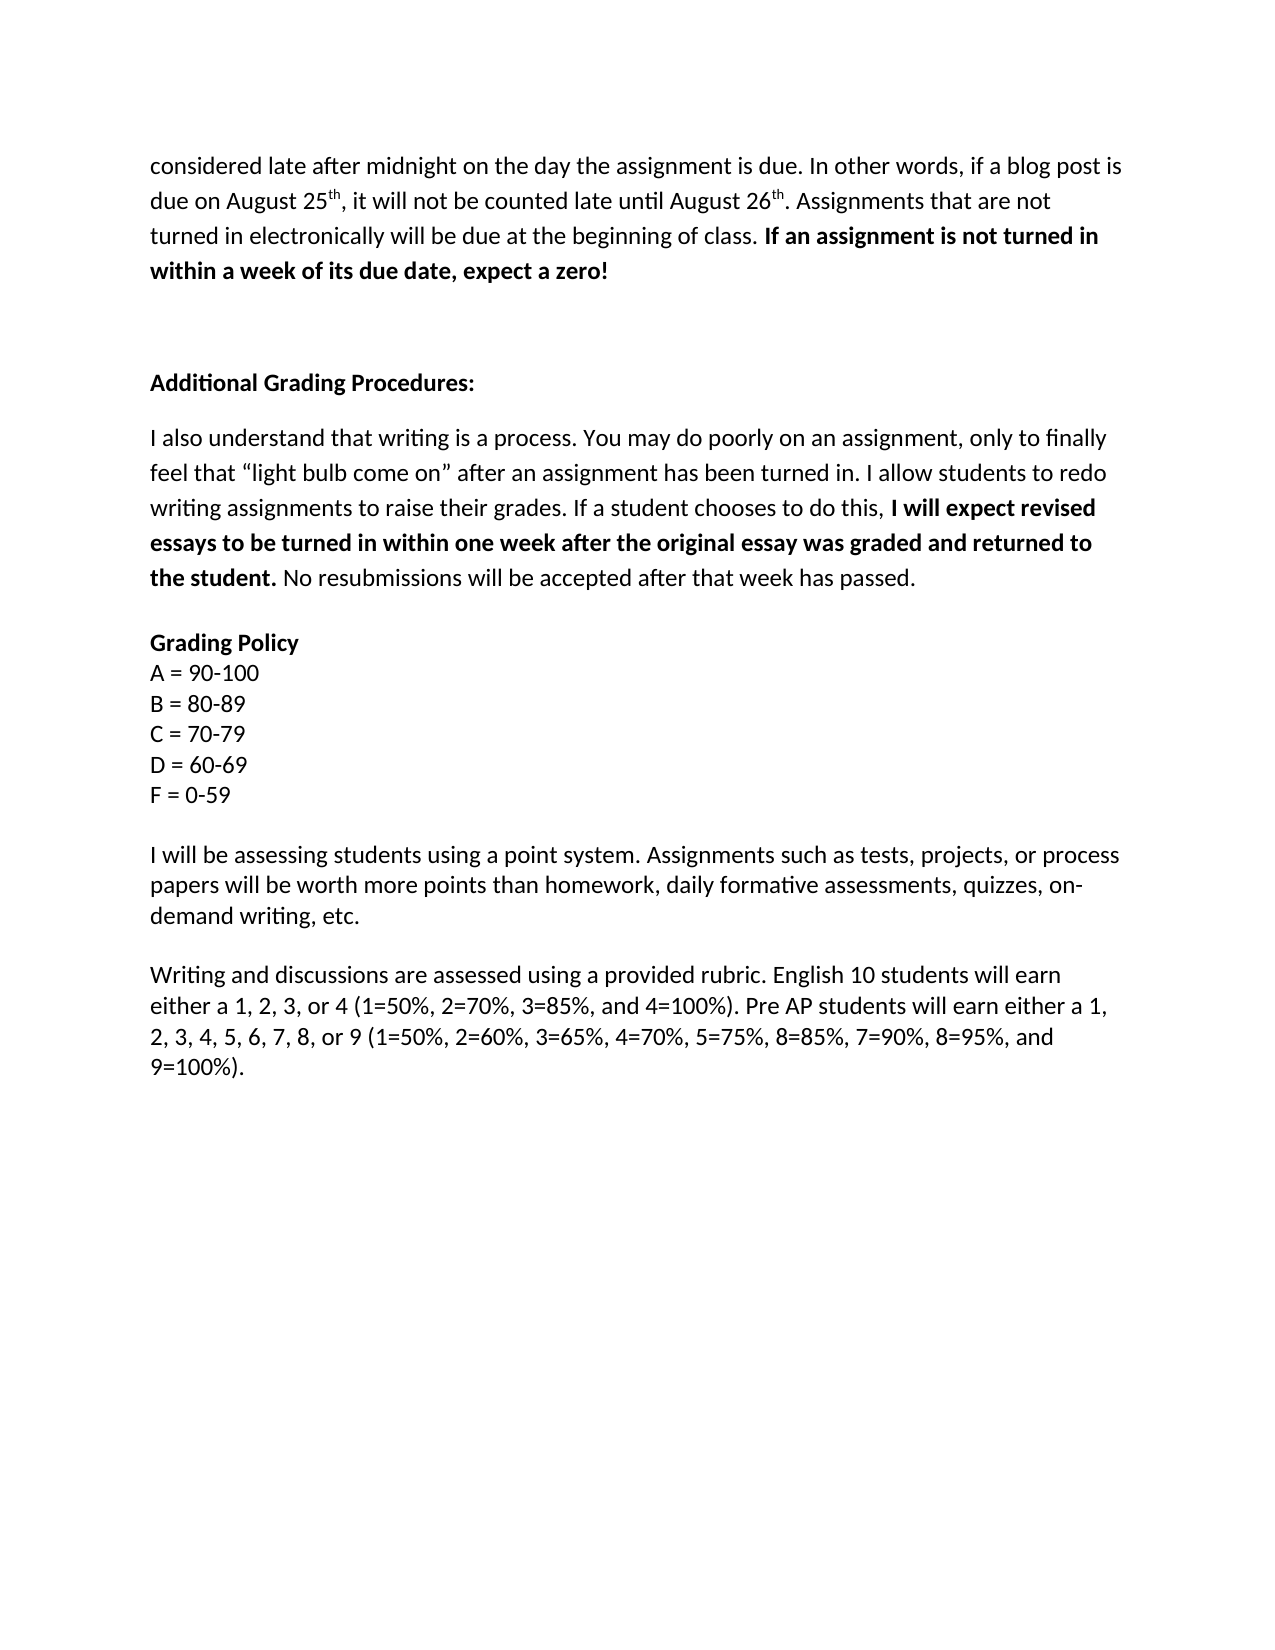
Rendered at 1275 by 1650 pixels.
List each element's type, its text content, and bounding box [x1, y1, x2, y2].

text I also understand that writing is a process. You may do poorly on an assignment, only to finally feel that “light bulb come on” after an assignment has been turned in. I allow students to redo writing assignments to raise their grades. If a student chooses to do this, I will expect revised essays to be turned in within one week after the original essay was graded and returned to the student. No resubmissions will be accepted after that week has passed. [150, 422, 1125, 593]
text Writing and discussions are assessed using a provided rubric. English 10 students will earn either a 1, 2, 3, or 4 (1=50%, 2=70%, 3=85%, and 4=100%). Pre AP students will earn either a 1, 2, 3, 4, 5, 6, 7, 8, or 9 (1=50%, 2=60%, 3=65%, 4=70%, 5=75%, 8=85%, 7=90%, 8=95%, and 9=100%). [150, 960, 1125, 1082]
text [150, 150, 1125, 286]
text Additional Grading Procedures: [150, 367, 1125, 397]
text Grading Policy A = 90-100 B = 80-89 C = 70-79 D = 60-69 F = 0-59 [150, 627, 1125, 810]
text I will be assessing students using a point system. Assignments such as tests, projects, or process papers will be worth more points than homework, daily formative assessments, quizzes, on-demand writing, etc. [150, 839, 1125, 931]
